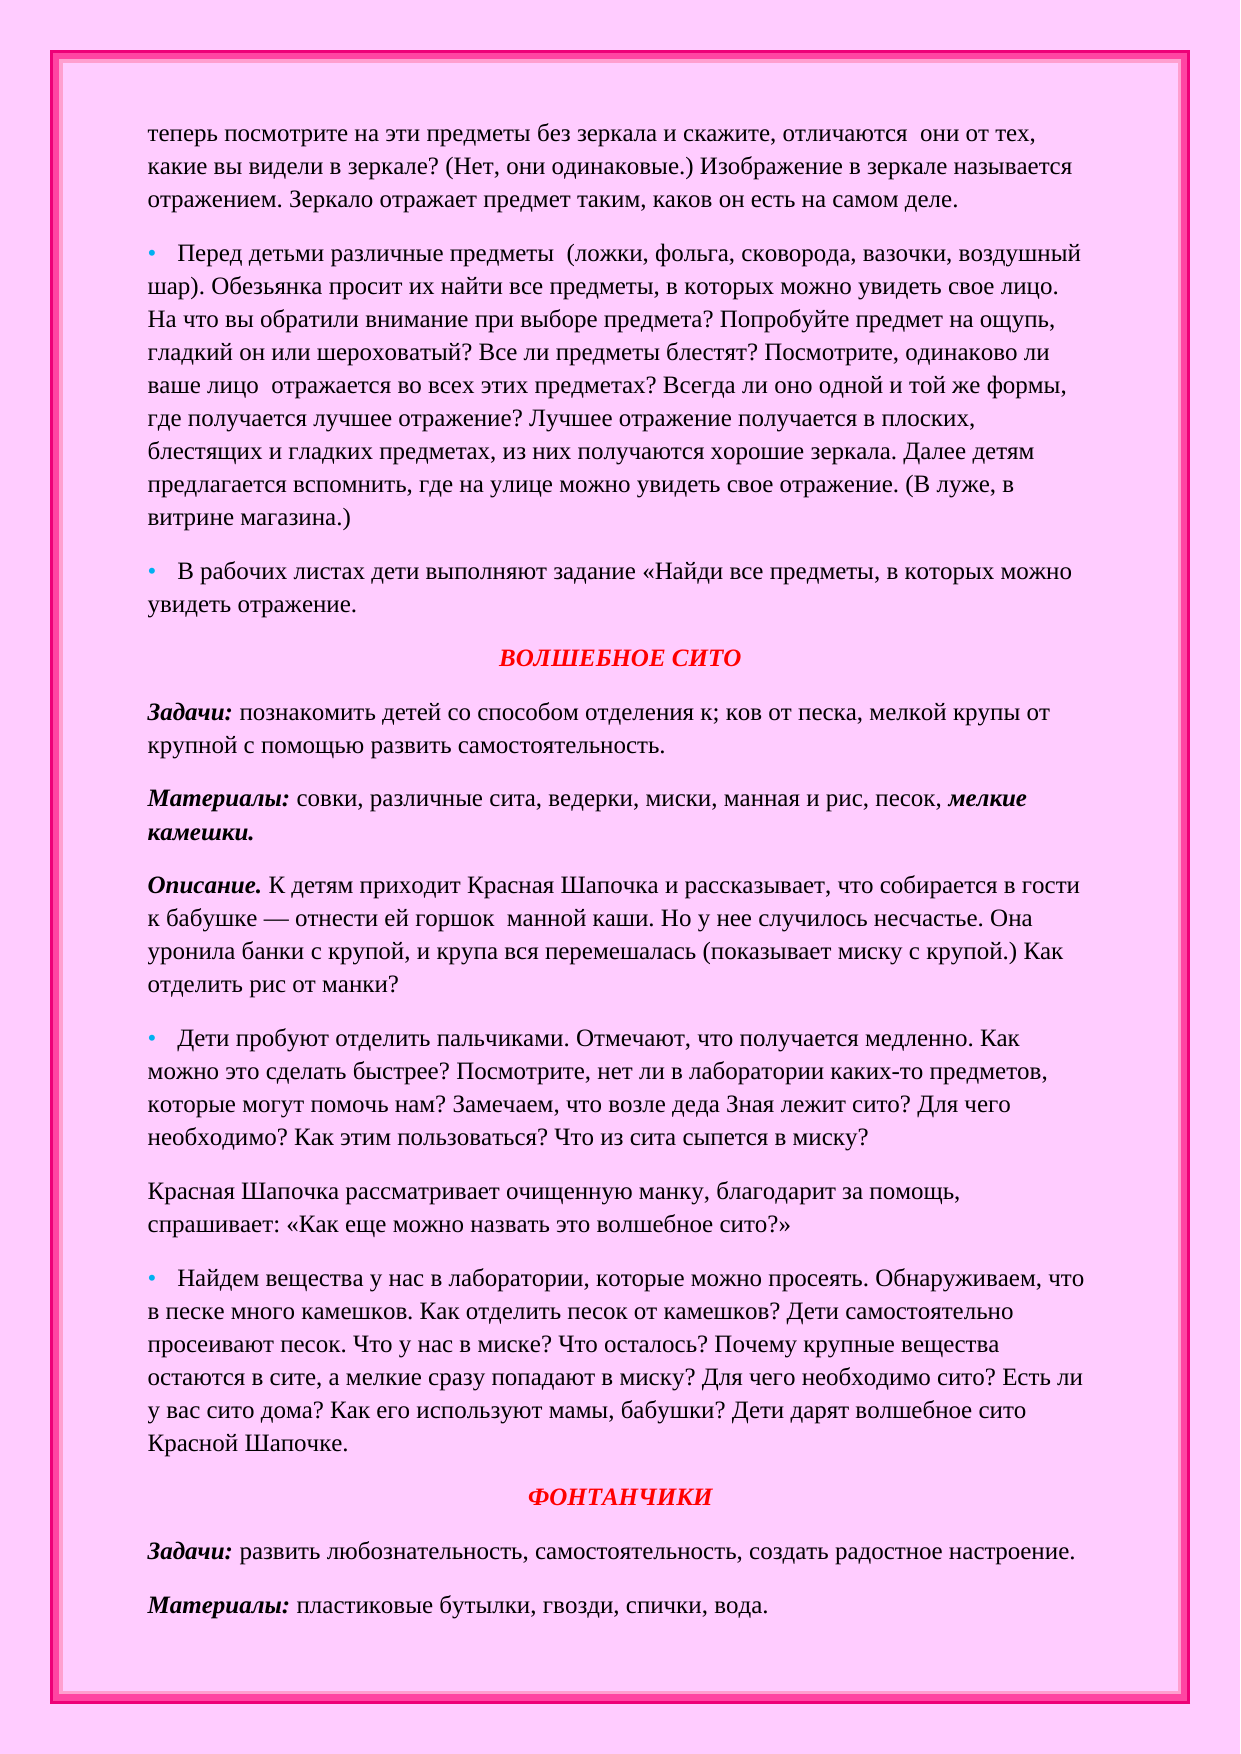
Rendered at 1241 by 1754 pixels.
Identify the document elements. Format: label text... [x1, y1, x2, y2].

text Красная Шапочка рассматривает очищенную манку, благодарит за помощь, спрашивает: «Как еще можно назвать это волшебное сито?» [147, 1176, 1093, 1238]
text • Найдем вещества у нас в лаборатории, которые можно просеять. Обнаруживаем, что в песке много камешков. Как отделить песок от камешков? Дети самостоятельно просеивают песок. Что у нас в миске? Что осталось? Почему крупные вещества остаются в сите, а мелкие сразу попадают в миску? Для чего необходимо сито? Есть ли у вас сито дома? Как его используют мамы, бабушки? Дети дарят волшебное сито Красной Шапочке. [147, 1263, 1093, 1457]
text Материалы: пластиковые бутылки, гвозди, спички, вода. [147, 1590, 1093, 1618]
text • Дети пробуют отделить пальчиками. Отмечают, что получается медленно. Как можно это сделать быстрее? Посмотрите, нет ли в лаборатории каких-то предметов, которые могут помочь нам? Замечаем, что возле деда Зная лежит сито? Для чего необходимо? Как этим пользоваться? Что из сита сыпется в миску? [147, 1023, 1093, 1151]
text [147, 118, 1093, 213]
text Материалы: совки, различные сита, ведерки, миски, манная и рис, песок, мелкие камешки. [147, 783, 1093, 845]
text Задачи: познакомить детей со способом отделения к; ков от песка, мелкой крупы от крупной с помощью развить самостоятельность. [147, 697, 1093, 758]
text • Перед детьми различные предметы (ложки, фольга, сковорода, вазочки, воздушный шар). Обезьянка просит их найти все предметы, в которых можно увидеть свое лицо. На что вы обратили внимание при выборе предмета? Попробуйте предмет на ощупь, гладкий он или шероховатый? Все ли предметы блестят? Посмотрите, одинаково ли ваше лицо отражается во всех этих предметах? Всегда ли оно одной и той же формы, где получается лучшее отражение? Лучшее отражение получается в плоских, блестящих и гладких предметах, из них получаются хорошие зеркала. Далее детям предлагается вспомнить, где на улице можно увидеть свое отражение. (В луже, в витрине магазина.) [147, 238, 1093, 531]
text ФОНТАНЧИКИ [147, 1482, 1093, 1511]
text • В рабочих листах дети выполняют задание «Найди все предметы, в которых можно увидеть отражение. [147, 556, 1093, 618]
text Задачи: развить любознательность, самостоятельность, создать радостное настроение. [147, 1536, 1093, 1565]
text Описание. К детям приходит Красная Шапочка и рассказывает, что собирается в гости к бабушке — отнести ей горшок манной каши. Но у нее случилось несчастье. Она уронила банки с крупой, и крупа вся перемешалась (показывает миску с крупой.) Как отделить рис от манки? [147, 870, 1093, 998]
text ВОЛШЕБНОЕ СИТО [147, 643, 1093, 672]
